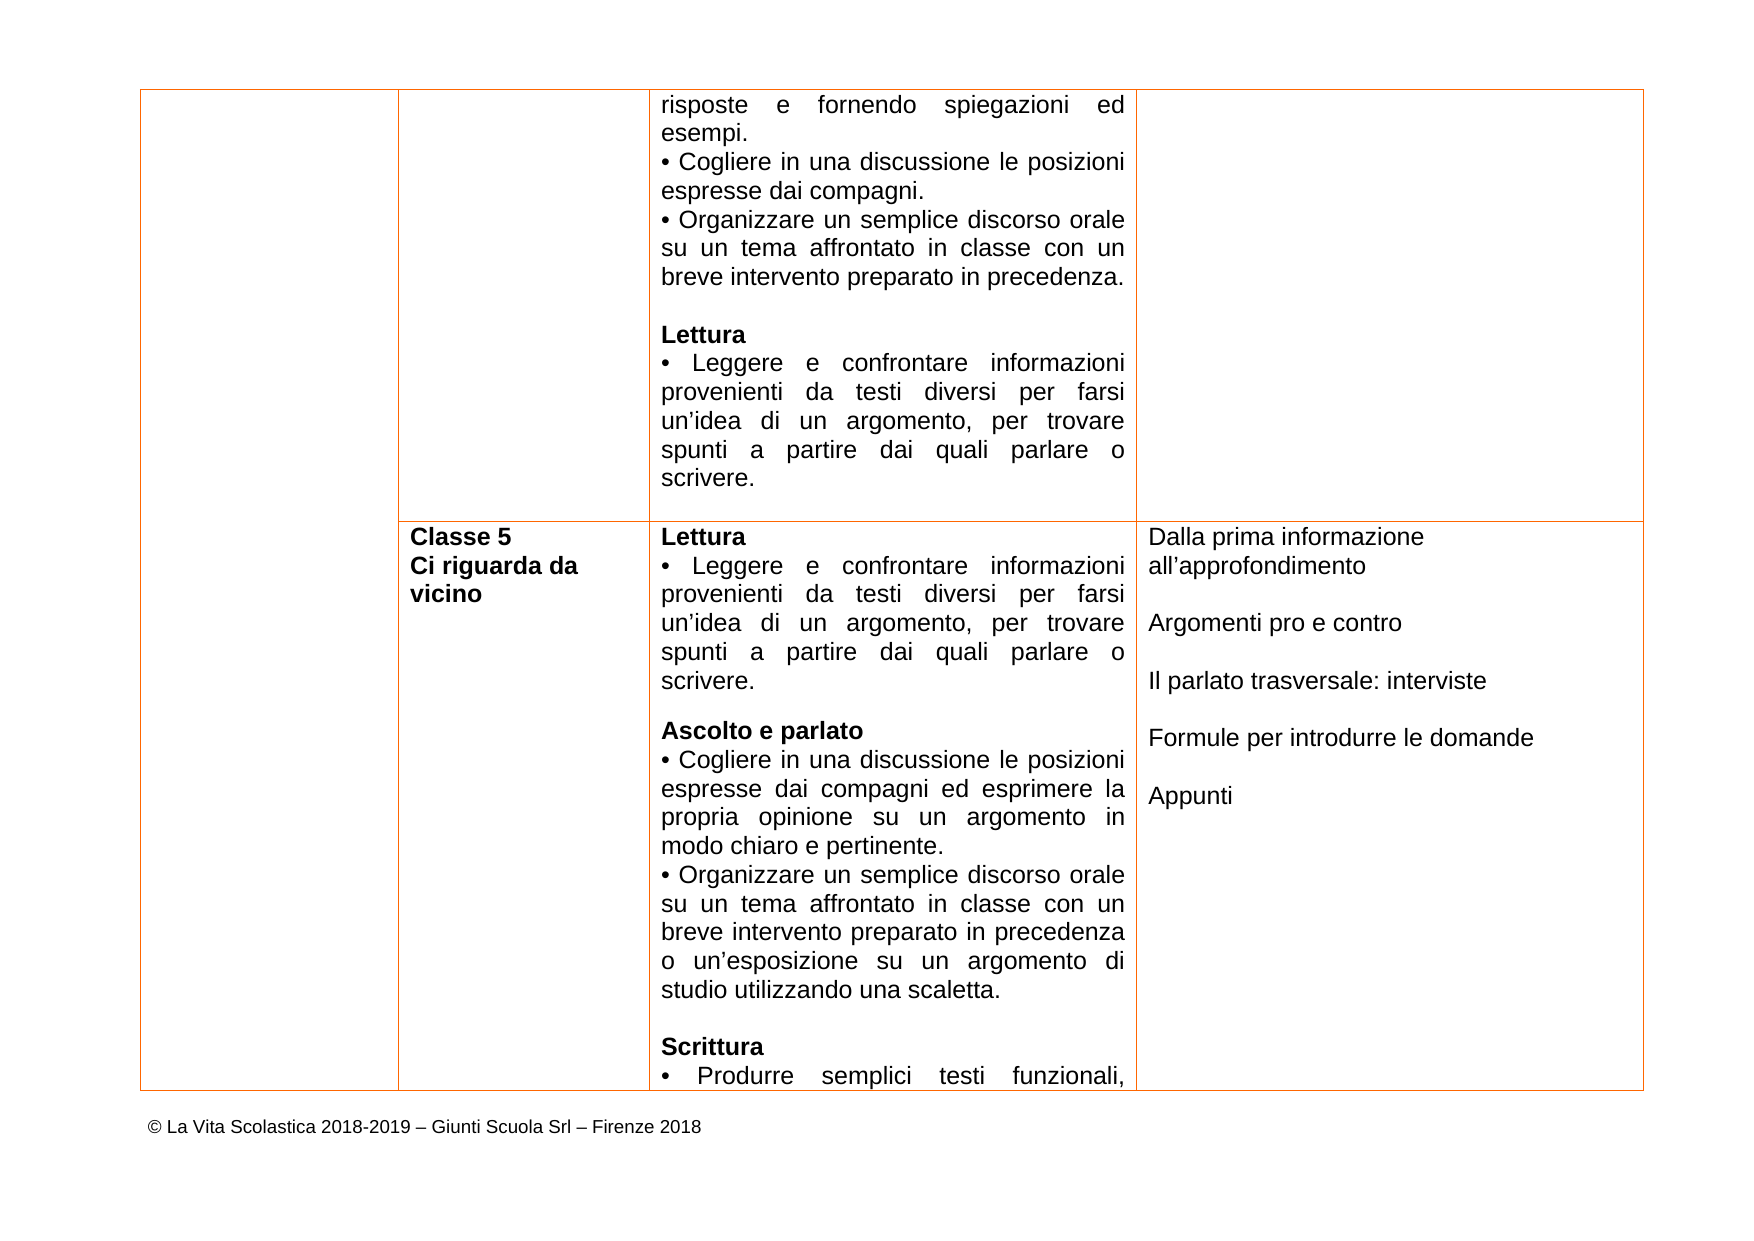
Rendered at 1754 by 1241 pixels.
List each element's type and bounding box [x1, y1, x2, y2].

table_cell [650, 90, 1136, 521]
table_cell [399, 90, 649, 521]
table_cell [1137, 522, 1643, 1090]
table_cell [650, 522, 1136, 1090]
table_cell [399, 522, 649, 1090]
table_cell [1137, 90, 1643, 521]
